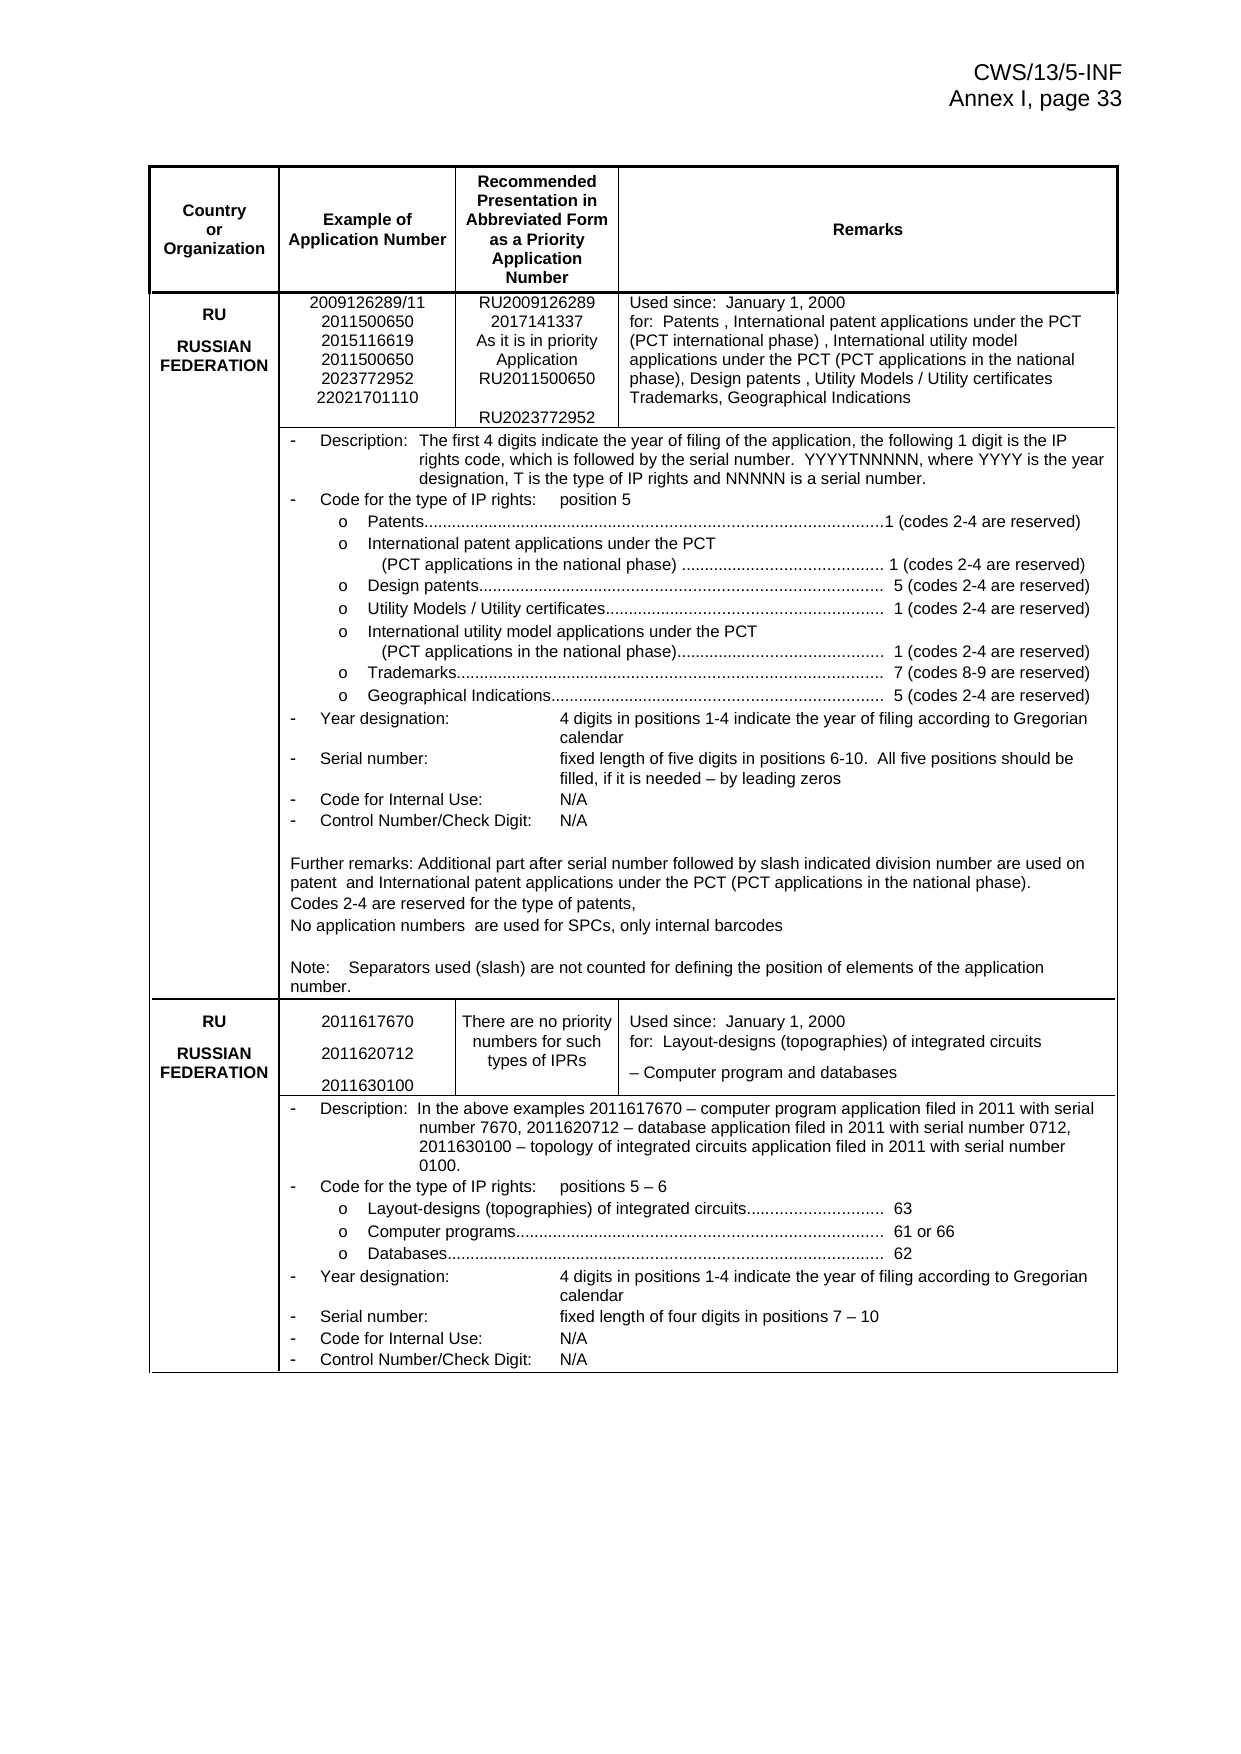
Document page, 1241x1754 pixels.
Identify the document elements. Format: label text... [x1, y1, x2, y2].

table_cell RU RUSSIAN FEDERATION [150, 998, 278, 1371]
table_header Example of Application Number [280, 168, 455, 291]
table_cell Used since: January 1, 2000 for: Layout-designs (topographies) of integrated circuits – Computer program and databases [619, 998, 1117, 1095]
table_cell Description: The first 4 digits indicate the year of filing of the application, the following 1 digit is the IP rights code, which is followed by the serial number. YYYYTNNNNN, where YYYY is the year designation, T is the type of IP rights and NNNNN is a serial number. Code for the type of IP rights: position 5 Patents 1 (codes 2-4 are reserved) International patent applications under the PCT (PCT applications in the national phase) 1 (codes 2-4 are reserved) Design patents 5 (codes 2-4 are reserved) Utility Models / Utility certificates 1 (codes 2-4 are reserved) International utility model applications under the PCT (PCT applications in the national phase) 1 (codes 2-4 are reserved) Trademarks 7 (codes 8-9 are reserved) Geographical Indications 5 (codes 2-4 are reserved) Year designation: 4 digits in positions 1-4 indicate the year of filing according to Gregorian calendar Serial number: fixed length of five digits in positions 6-10. All five positions should be filled, if it is needed – by leading zeros Code for Internal Use: N/A Control Number/Check Digit: N/A Further remarks: Additional part after serial number followed by slash indicated division number are used on patent and International patent applications under the PCT (PCT applications in the national phase). Codes 2-4 are reserved for the type of patents, No application numbers are used for SPCs, only internal barcodes Note: Separators used (slash) are not counted for defining the position of elements of the application number. [280, 427, 1117, 998]
table_cell RU RUSSIAN FEDERATION [150, 292, 278, 998]
table_header Recommended Presentation in Abbreviated Form as a Priority Application Number [456, 168, 618, 291]
table_cell There are no priority numbers for such types of IPRs [456, 1000, 618, 1095]
table_cell 2009126289/11 2011500650 2015116619 2011500650 2023772952 22021701110 [280, 294, 455, 427]
table_cell RU2009126289 2017141337 As it is in priority Application RU2011500650 RU2023772952 [456, 294, 618, 427]
table_cell Used since: January 1, 2000 for: Patents , International patent applications under the PCT (PCT international phase) , International utility model applications under the PCT (PCT applications in the national phase), Design patents , Utility Models / Utility certificates Trademarks, Geographical Indications [619, 291, 1117, 427]
table_header Country or Organization [151, 168, 278, 291]
table_header Remarks [619, 168, 1116, 291]
table_cell Description: In the above examples 2011617670 – computer program application filed in 2011 with serial number 7670, 2011620712 – database application filed in 2011 with serial number 0712, 2011630100 – topology of integrated circuits application filed in 2011 with serial number 0100. Code for the type of IP rights: positions 5 – 6 Layout-designs (topographies) of integrated circuits 63 Computer programs 61 or 66 Databases 62 Year designation: 4 digits in positions 1-4 indicate the year of filing according to Gregorian calendar Serial number: fixed length of four digits in positions 7 – 10 Code for Internal Use: N/A Control Number/Check Digit: N/A [280, 1095, 1117, 1371]
table_cell 2011617670 2011620712 2011630100 [280, 1000, 455, 1095]
